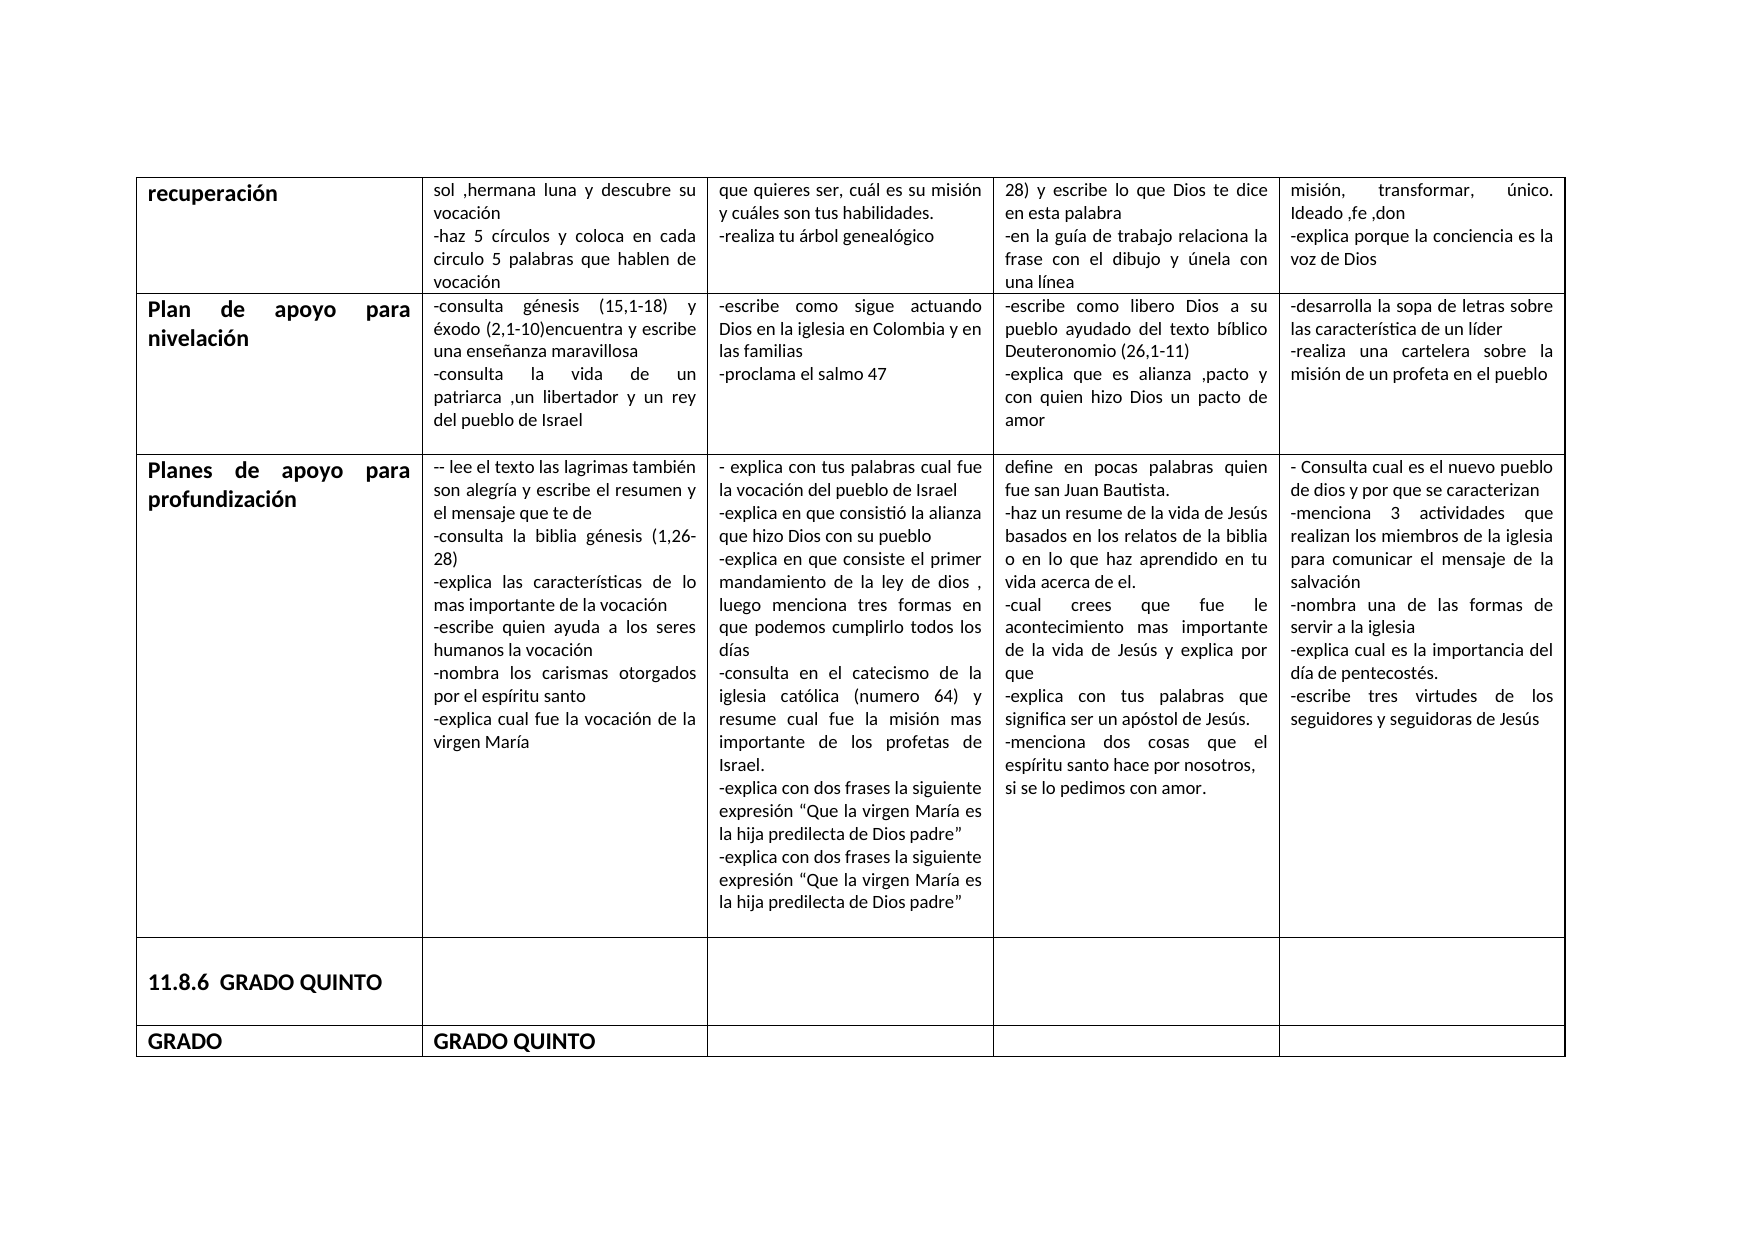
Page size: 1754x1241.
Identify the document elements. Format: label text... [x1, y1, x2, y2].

table_cell [1280, 938, 1564, 1025]
table_cell GRADO QUINTO [423, 1026, 707, 1056]
table_cell -- lee el texto las lagrimas también son alegría y escribe el resumen y el mensaje que te de -consulta la biblia génesis (1,26-28) -explica las características de lo mas importante de la vocación -escribe quien ayuda a los seres humanos la vocación -nombra los carismas otorgados por el espíritu santo -explica cual fue la vocación de la virgen María [423, 455, 707, 937]
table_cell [137, 178, 422, 293]
table_cell -escribe como sigue actuando Dios en la iglesia en Colombia y en las familias -proclama el salmo 47 [708, 294, 993, 454]
table_cell 11.8.6 GRADO QUINTO [137, 938, 422, 1025]
table_cell -escribe como libero Dios a su pueblo ayudado del texto bíblico Deuteronomio (26,1-11) -explica que es alianza ,pacto y con quien hizo Dios un pacto de amor [994, 294, 1279, 454]
table_cell - explica con tus palabras cual fue la vocación del pueblo de Israel -explica en que consistió la alianza que hizo Dios con su pueblo -explica en que consiste el primer mandamiento de la ley de dios , luego menciona tres formas en que podemos cumplirlo todos los días -consulta en el catecismo de la iglesia católica (numero 64) y resume cual fue la misión mas importante de los profetas de Israel. -explica con dos frases la siguiente expresión “Que la virgen María es la hija predilecta de Dios padre” -explica con dos frases la siguiente expresión “Que la virgen María es la hija predilecta de Dios padre” [708, 455, 993, 937]
table_cell [994, 938, 1279, 1025]
table_cell - Consulta cual es el nuevo pueblo de dios y por que se caracterizan -menciona 3 actividades que realizan los miembros de la iglesia para comunicar el mensaje de la salvación -nombra una de las formas de servir a la iglesia -explica cual es la importancia del día de pentecostés. -escribe tres virtudes de los seguidores y seguidoras de Jesús [1280, 455, 1564, 937]
table_cell GRADO [137, 1026, 422, 1056]
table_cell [1280, 178, 1564, 293]
table_cell -desarrolla la sopa de letras sobre las característica de un líder -realiza una cartelera sobre la misión de un profeta en el pueblo [1280, 294, 1564, 454]
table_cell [423, 178, 707, 293]
table_cell [1280, 1026, 1564, 1056]
table_cell [423, 938, 707, 1025]
table_cell -consulta génesis (15,1-18) y éxodo (2,1-10)encuentra y escribe una enseñanza maravillosa -consulta la vida de un patriarca ,un libertador y un rey del pueblo de Israel [423, 294, 707, 454]
table_cell Plan de apoyo para nivelación [137, 294, 422, 454]
table_cell Planes de apoyo para profundización [137, 455, 422, 937]
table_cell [708, 178, 993, 293]
table_cell [994, 1026, 1279, 1056]
table_cell [708, 938, 993, 1025]
table_cell define en pocas palabras quien fue san Juan Bautista. -haz un resume de la vida de Jesús basados en los relatos de la biblia o en lo que haz aprendido en tu vida acerca de el. -cual crees que fue le acontecimiento mas importante de la vida de Jesús y explica por que -explica con tus palabras que significa ser un apóstol de Jesús. -menciona dos cosas que el espíritu santo hace por nosotros, si se lo pedimos con amor. [994, 455, 1279, 937]
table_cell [994, 178, 1279, 293]
table_cell [708, 1026, 993, 1056]
